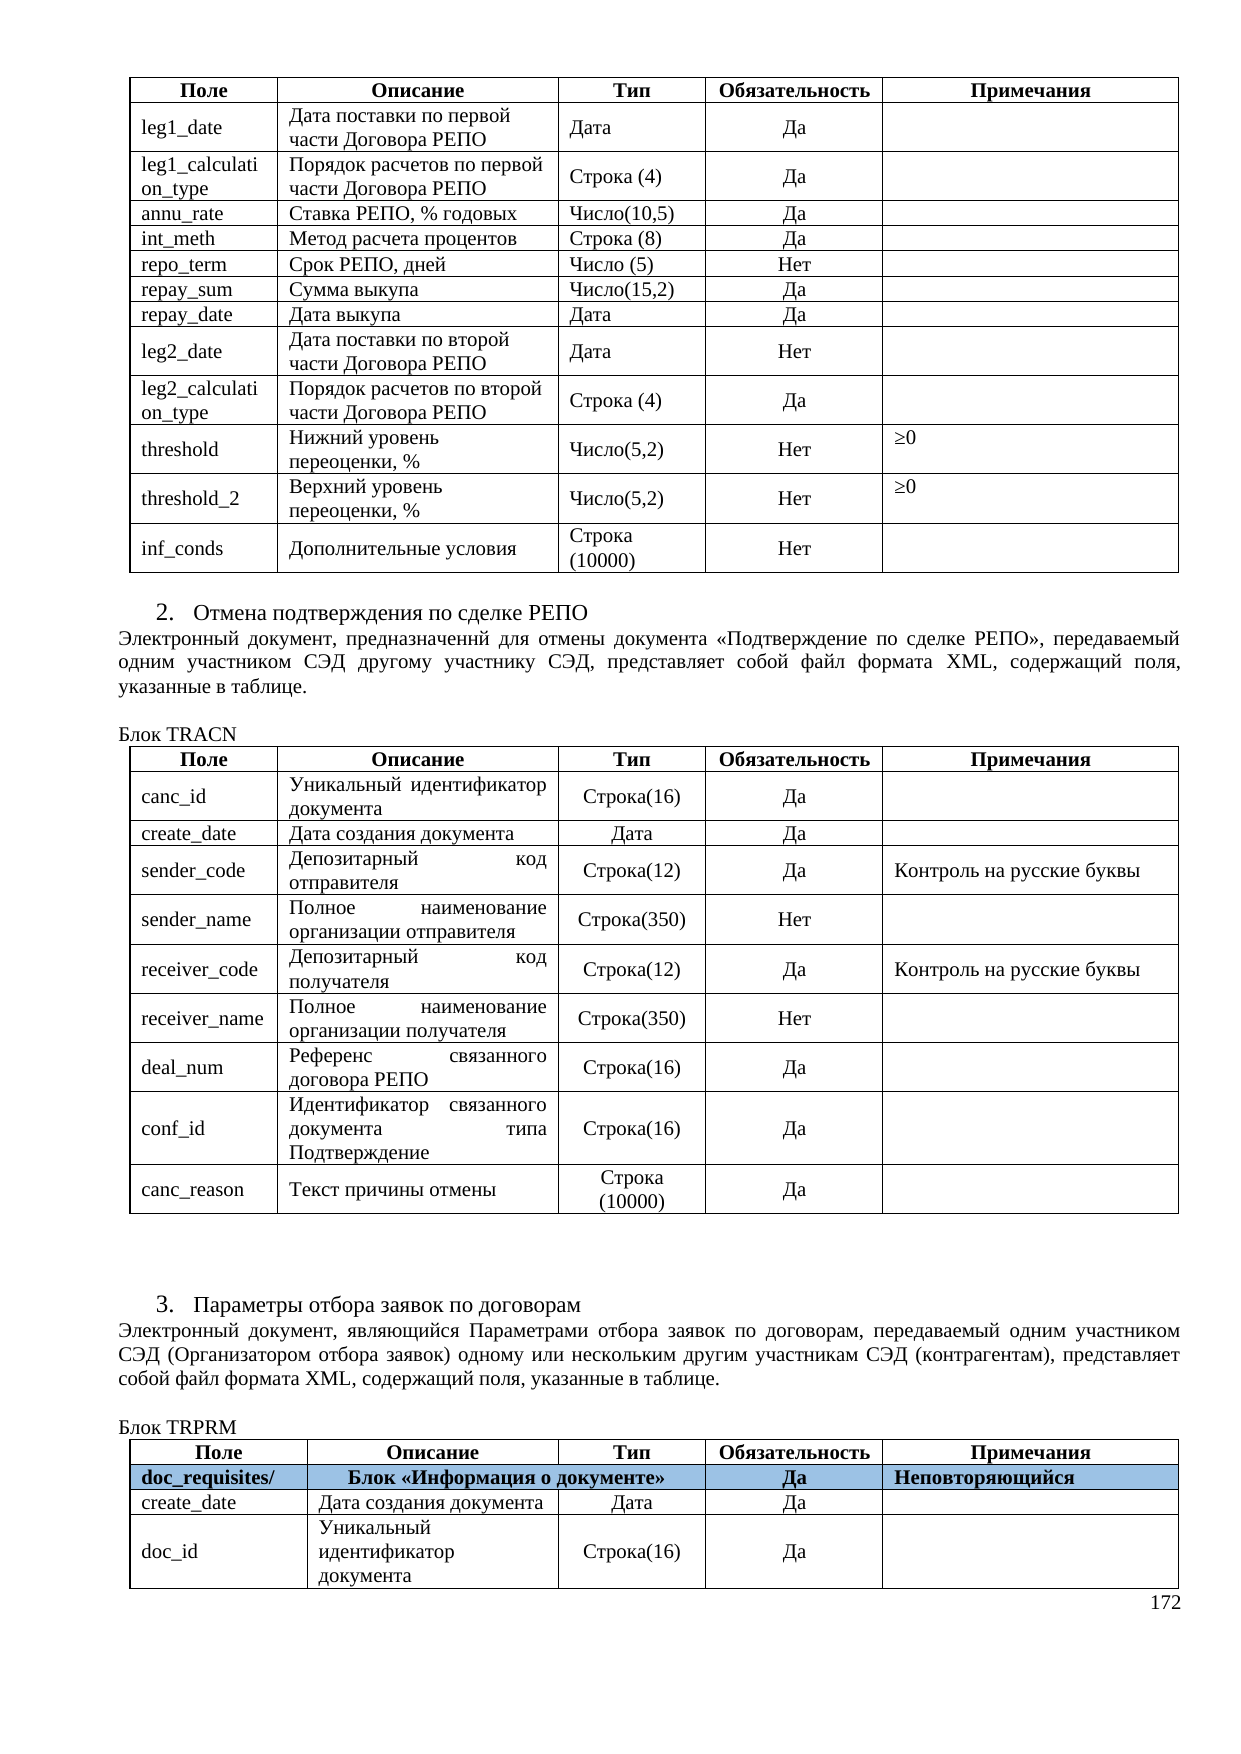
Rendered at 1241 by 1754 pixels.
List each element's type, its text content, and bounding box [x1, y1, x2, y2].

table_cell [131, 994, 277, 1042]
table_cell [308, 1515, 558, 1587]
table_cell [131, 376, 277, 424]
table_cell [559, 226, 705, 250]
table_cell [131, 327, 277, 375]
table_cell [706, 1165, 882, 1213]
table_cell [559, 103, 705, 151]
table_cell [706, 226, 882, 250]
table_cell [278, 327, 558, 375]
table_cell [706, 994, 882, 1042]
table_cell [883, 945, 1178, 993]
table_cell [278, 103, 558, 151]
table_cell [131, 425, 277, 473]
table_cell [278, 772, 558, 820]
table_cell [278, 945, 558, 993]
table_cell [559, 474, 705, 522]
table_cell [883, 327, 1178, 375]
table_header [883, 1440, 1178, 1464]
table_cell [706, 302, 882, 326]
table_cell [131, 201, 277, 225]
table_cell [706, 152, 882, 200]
subtitle Параметры отбора заявок по договорам [156, 1289, 1181, 1318]
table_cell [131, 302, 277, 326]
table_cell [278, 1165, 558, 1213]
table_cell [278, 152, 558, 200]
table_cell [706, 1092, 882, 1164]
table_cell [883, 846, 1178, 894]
text Блок TRPRM [118, 1415, 1181, 1439]
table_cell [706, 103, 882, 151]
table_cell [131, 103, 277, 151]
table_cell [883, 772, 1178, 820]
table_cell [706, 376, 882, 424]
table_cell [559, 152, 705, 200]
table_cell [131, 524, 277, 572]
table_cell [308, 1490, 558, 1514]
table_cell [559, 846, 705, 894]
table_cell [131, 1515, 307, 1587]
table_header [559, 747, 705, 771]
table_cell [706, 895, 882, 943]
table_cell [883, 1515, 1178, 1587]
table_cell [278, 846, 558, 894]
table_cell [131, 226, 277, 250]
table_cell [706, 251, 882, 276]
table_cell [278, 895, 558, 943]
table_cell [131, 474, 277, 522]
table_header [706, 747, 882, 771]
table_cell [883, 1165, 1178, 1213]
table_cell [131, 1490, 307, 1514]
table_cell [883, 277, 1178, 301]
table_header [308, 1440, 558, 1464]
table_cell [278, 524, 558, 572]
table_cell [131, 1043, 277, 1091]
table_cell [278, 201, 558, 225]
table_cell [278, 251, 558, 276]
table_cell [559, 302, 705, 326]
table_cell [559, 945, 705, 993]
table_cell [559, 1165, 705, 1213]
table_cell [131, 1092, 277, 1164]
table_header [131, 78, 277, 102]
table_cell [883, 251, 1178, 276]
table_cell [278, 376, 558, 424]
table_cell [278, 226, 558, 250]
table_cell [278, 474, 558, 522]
subtitle Отмена подтверждения по сделке РЕПО [156, 597, 1181, 625]
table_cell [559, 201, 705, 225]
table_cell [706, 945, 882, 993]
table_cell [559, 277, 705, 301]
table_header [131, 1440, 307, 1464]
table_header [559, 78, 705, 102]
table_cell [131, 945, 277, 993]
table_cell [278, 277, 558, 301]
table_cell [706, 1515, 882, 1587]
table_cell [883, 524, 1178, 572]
text Блок TRACN [118, 722, 1181, 746]
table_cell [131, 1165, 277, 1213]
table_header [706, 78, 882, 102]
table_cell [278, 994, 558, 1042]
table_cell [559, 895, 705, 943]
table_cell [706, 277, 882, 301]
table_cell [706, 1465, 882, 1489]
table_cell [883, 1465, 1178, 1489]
text Электронный документ, предназначеннй для отмены документа «Подтверждение по сделке РЕПО», передаваемый одним участником СЭД другому участнику СЭД, представляет собой файл формата XML, содержащий поля, указанные в таблице. [118, 625, 1181, 698]
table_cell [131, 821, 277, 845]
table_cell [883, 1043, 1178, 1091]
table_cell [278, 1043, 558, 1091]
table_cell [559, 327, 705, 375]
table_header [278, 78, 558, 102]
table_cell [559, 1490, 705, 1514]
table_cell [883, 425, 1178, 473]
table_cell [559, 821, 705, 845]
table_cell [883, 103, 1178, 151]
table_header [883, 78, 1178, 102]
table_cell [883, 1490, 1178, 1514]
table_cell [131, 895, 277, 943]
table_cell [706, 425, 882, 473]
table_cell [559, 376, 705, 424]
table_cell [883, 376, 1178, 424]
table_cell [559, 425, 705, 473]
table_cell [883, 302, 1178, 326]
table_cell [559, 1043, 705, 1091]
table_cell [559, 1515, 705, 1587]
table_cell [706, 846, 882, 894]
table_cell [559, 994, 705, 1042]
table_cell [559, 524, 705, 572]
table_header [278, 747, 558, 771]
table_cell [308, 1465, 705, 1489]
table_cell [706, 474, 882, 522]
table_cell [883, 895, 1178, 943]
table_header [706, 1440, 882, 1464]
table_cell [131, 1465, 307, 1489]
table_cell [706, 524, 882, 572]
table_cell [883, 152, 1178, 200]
text Электронный документ, являющийся Параметрами отбора заявок по договорам, передаваемый одним участником СЭД (Организатором отбора заявок) одному или нескольким другим участникам СЭД (контрагентам), представляет собой файл формата XML, содержащий поля, указанные в таблице. [118, 1318, 1181, 1390]
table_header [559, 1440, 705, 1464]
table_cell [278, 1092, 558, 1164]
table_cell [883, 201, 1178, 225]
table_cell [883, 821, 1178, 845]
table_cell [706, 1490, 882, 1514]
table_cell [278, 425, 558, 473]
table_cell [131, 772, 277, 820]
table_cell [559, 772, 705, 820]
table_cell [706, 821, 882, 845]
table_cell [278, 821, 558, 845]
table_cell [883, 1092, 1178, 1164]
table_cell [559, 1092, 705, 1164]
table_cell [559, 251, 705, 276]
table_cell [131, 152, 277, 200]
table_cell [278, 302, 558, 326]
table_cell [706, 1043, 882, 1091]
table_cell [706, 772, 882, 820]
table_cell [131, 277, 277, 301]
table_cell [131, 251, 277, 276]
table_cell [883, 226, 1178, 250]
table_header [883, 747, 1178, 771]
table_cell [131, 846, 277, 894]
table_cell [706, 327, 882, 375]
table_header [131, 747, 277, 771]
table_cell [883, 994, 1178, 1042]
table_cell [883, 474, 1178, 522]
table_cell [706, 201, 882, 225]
